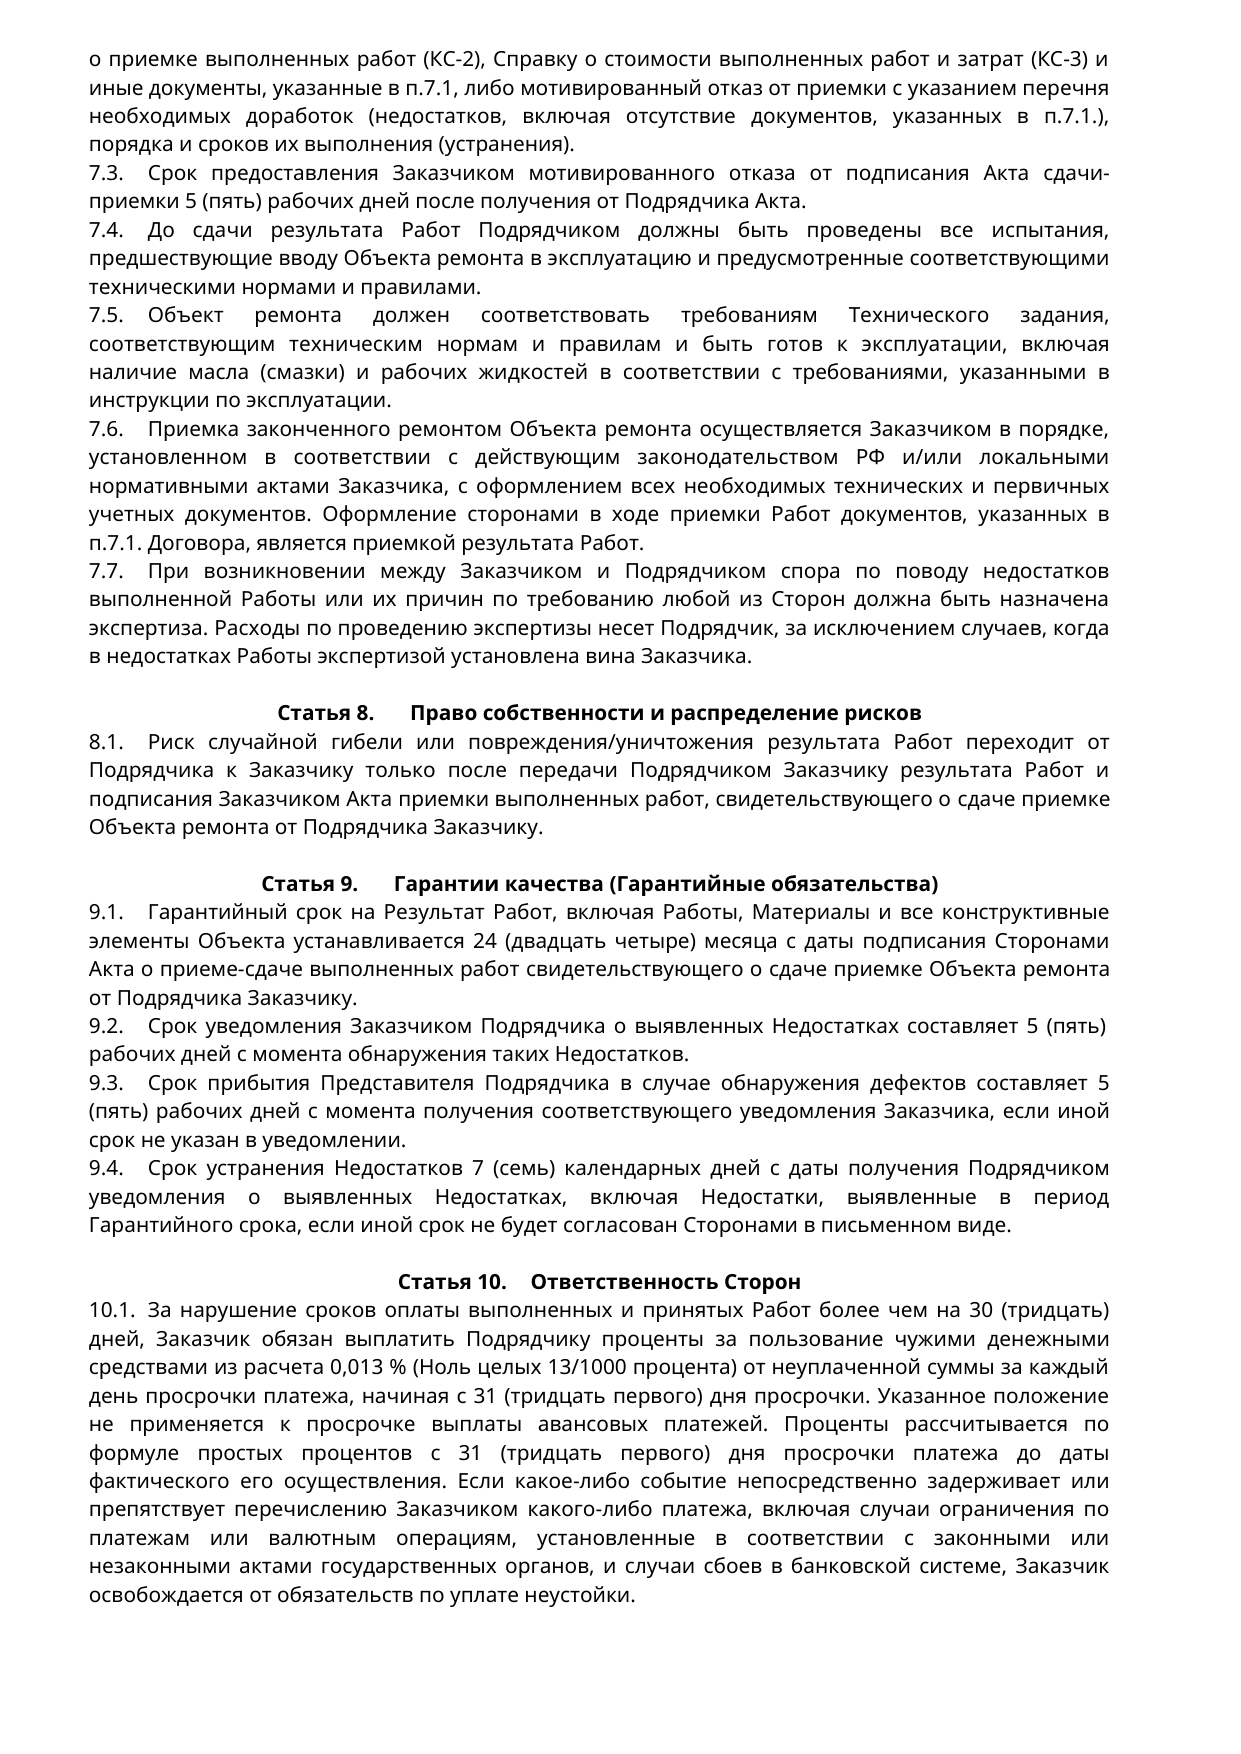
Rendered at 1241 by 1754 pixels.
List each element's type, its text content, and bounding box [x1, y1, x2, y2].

list Право собственности и распределение рисков [89, 698, 1111, 727]
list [89, 44, 1111, 158]
list При возникновении между Заказчиком и Подрядчиком спора по поводу недостатков выполненной Работы или их причин по требованию любой из Сторон должна быть назначена экспертиза. Расходы по проведению экспертизы несет Подрядчик, за исключением случаев, когда в недостатках Работы экспертизой установлена вина Заказчика. [89, 556, 1111, 670]
list Срок уведомления Заказчиком Подрядчика о выявленных Недостатках составляет 5 (пять) рабочих дней с момента обнаружения таких Недостатков. [89, 1011, 1107, 1068]
list За нарушение сроков оплаты выполненных и принятых Работ более чем на 30 (тридцать) дней, Заказчик обязан выплатить Подрядчику проценты за пользование чужими денежными средствами из расчета 0,013 % (Ноль целых 13/1000 процента) от неуплаченной суммы за каждый день просрочки платежа, начиная с 31 (тридцать первого) дня просрочки. Указанное положение не применяется к просрочке выплаты авансовых платежей. Проценты рассчитывается по формуле простых процентов с 31 (тридцать первого) дня просрочки платежа до даты фактического его осуществления. Если какое-либо событие непосредственно задерживает или препятствует перечислению Заказчиком какого-либо платежа, включая случаи ограничения по платежам или валютным операциям, установленные в соответствии с законными или незаконными актами государственных органов, и случаи сбоев в банковской системе, Заказчик освобождается от обязательств по уплате неустойки. [89, 1296, 1111, 1608]
list Гарантийный срок на Результат Работ, включая Работы, Материалы и все конструктивные элементы Объекта устанавливается 24 (двадцать четыре) месяца с даты подписания Сторонами Акта о приеме-сдаче выполненных работ свидетельствующего о сдаче приемке Объекта ремонта от Подрядчика Заказчику. [89, 897, 1111, 1011]
list Ответственность Сторон [89, 1267, 1111, 1296]
list До сдачи результата Работ Подрядчиком должны быть проведены все испытания, предшествующие вводу Объекта ремонта в эксплуатацию и предусмотренные соответствующими техническими нормами и правилами. [89, 215, 1111, 300]
list Риск случайной гибели или повреждения/уничтожения результата Работ переходит от Подрядчика к Заказчику только после передачи Подрядчиком Заказчику результата Работ и подписания Заказчиком Акта приемки выполненных работ, свидетельствующего о сдаче приемке Объекта ремонта от Подрядчика Заказчику. [89, 727, 1111, 841]
list Срок предоставления Заказчиком мотивированного отказа от подписания Акта сдачи-приемки 5 (пять) рабочих дней после получения от Подрядчика Акта. [89, 158, 1111, 215]
list Срок прибытия Представителя Подрядчика в случае обнаружения дефектов составляет 5 (пять) рабочих дней с момента получения соответствующего уведомления Заказчика, если иной срок не указан в уведомлении. [89, 1068, 1111, 1153]
list Объект ремонта должен соответствовать требованиям Технического задания, соответствующим техническим нормам и правилам и быть готов к эксплуатации, включая наличие масла (смазки) и рабочих жидкостей в соответствии с требованиями, указанными в инструкции по эксплуатации. [89, 300, 1111, 414]
list Приемка законченного ремонтом Объекта ремонта осуществляется Заказчиком в порядке, установленном в соответствии с действующим законодательством РФ и/или локальными нормативными актами Заказчика, с оформлением всех необходимых технических и первичных учетных документов. Оформление сторонами в ходе приемки Работ документов, указанных в п.7.1. Договора, является приемкой результата Работ. [89, 414, 1111, 556]
list Гарантии качества (Гарантийные обязательства) [89, 869, 1111, 897]
list Срок устранения Недостатков 7 (семь) календарных дней с даты получения Подрядчиком уведомления о выявленных Недостатках, включая Недостатки, выявленные в период Гарантийного срока, если иной срок не будет согласован Сторонами в письменном виде. [89, 1153, 1111, 1239]
